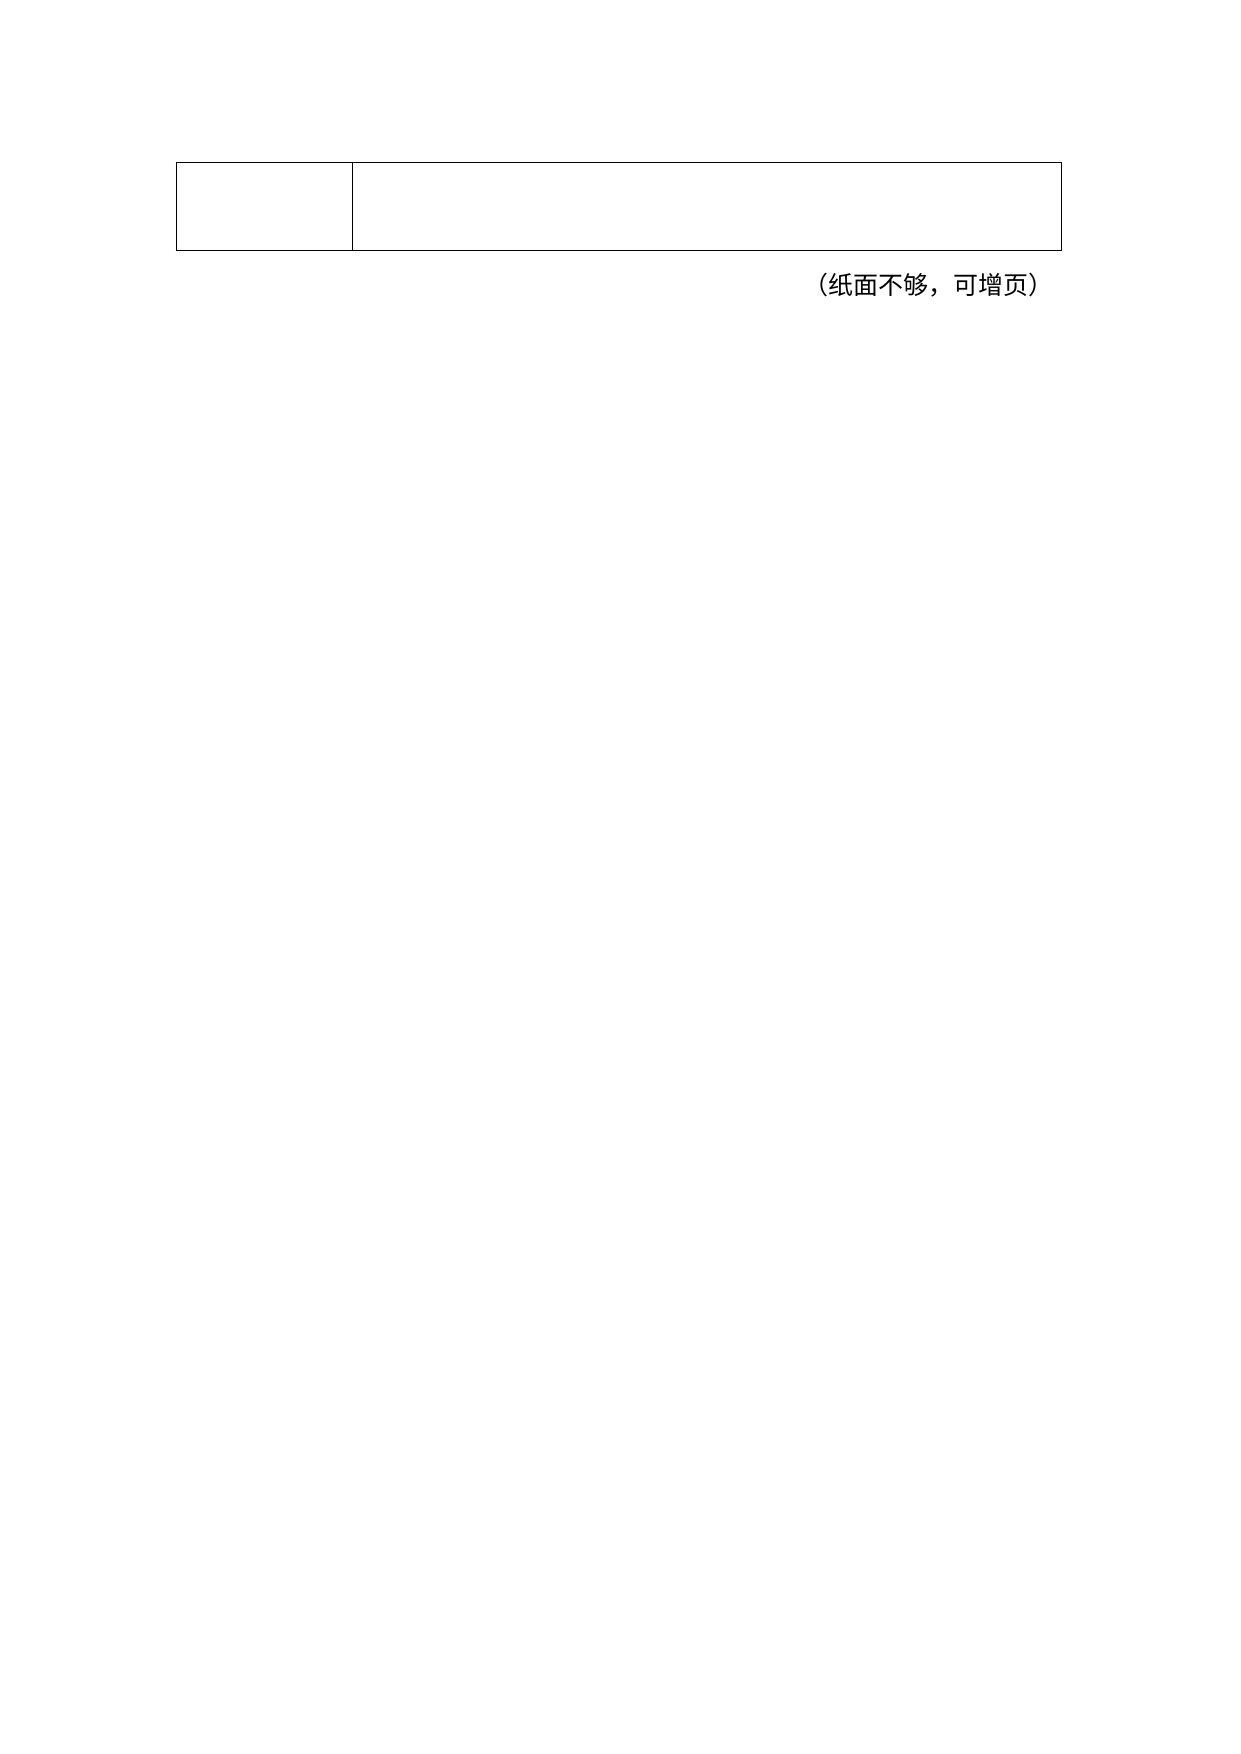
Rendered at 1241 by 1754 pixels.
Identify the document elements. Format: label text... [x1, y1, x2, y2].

text （纸面不够，可增页） [187, 251, 1053, 316]
table_cell [353, 163, 1061, 250]
table_cell [177, 163, 352, 250]
